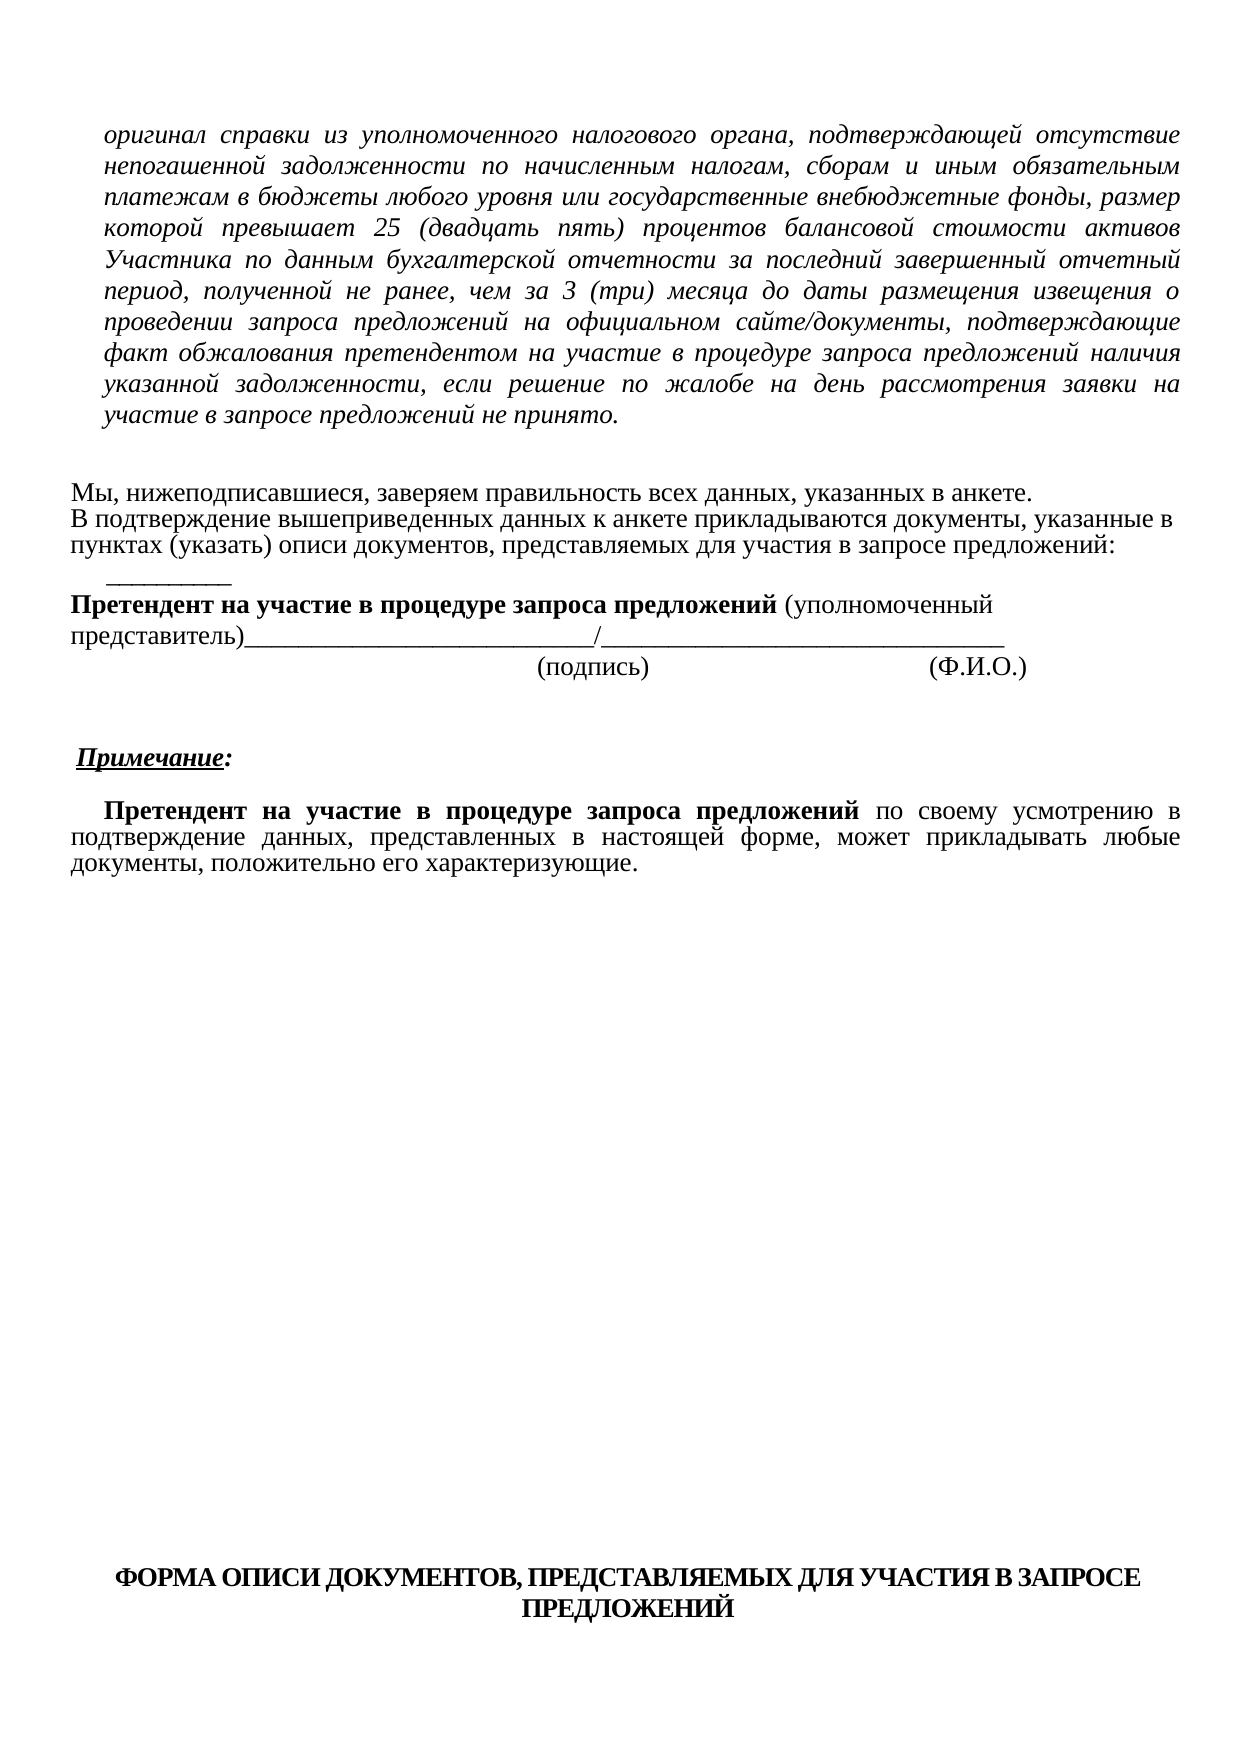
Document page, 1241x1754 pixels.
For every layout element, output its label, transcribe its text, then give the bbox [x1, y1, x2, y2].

text Претендент на участие в процедуре запроса предложений (уполномоченный представитель)__________________________/______________________________ [70, 588, 1181, 650]
text Мы, нижеподписавшиеся, заверяем правильность всех данных, указанных в анкете. [71, 481, 1181, 507]
text (подпись) (Ф.И.О.) [70, 650, 1181, 681]
text Претендент на участие в процедуре запроса предложений по своему усмотрению в подтверждение данных, представленных в настоящей форме, может прикладывать любые документы, положительно его характеризующие. [71, 799, 1181, 876]
text ФОРМА ОПИСИ ДОКУМЕНТОВ, ПРЕДСТАВЛЯЕМЫХ ДЛЯ УЧАСТИЯ В ЗАПРОСЕ ПРЕДЛОЖЕНИЙ [75, 1561, 1181, 1623]
text В подтверждение вышеприведенных данных к анкете прикладываются документы, указанные в пунктах (указать) описи документов, представляемых для участия в запросе предложений: [70, 507, 1181, 559]
text Примечание: [76, 741, 1181, 772]
list оригинал справки из уполномоченного налогового органа, подтверждающей отсутствие непогашенной задолженности по начисленным налогам, сборам и иным обязательным платежам в бюджеты любого уровня или государственные внебюджетные фонды, размер которой превышает 25 (двадцать пять) процентов балансовой стоимости активов Участника по данным бухгалтерской отчетности за последний завершенный отчетный период, полученной не ранее, чем за 3 (три) месяца до даты размещения извещения о проведении запроса предложений на официальном сайте/документы, подтверждающие факт обжалования претендентом на участие в процедуре запроса предложений наличия указанной задолженности, если решение по жалобе на день рассмотрения заявки на участие в запросе предложений не принято. [103, 118, 1181, 429]
